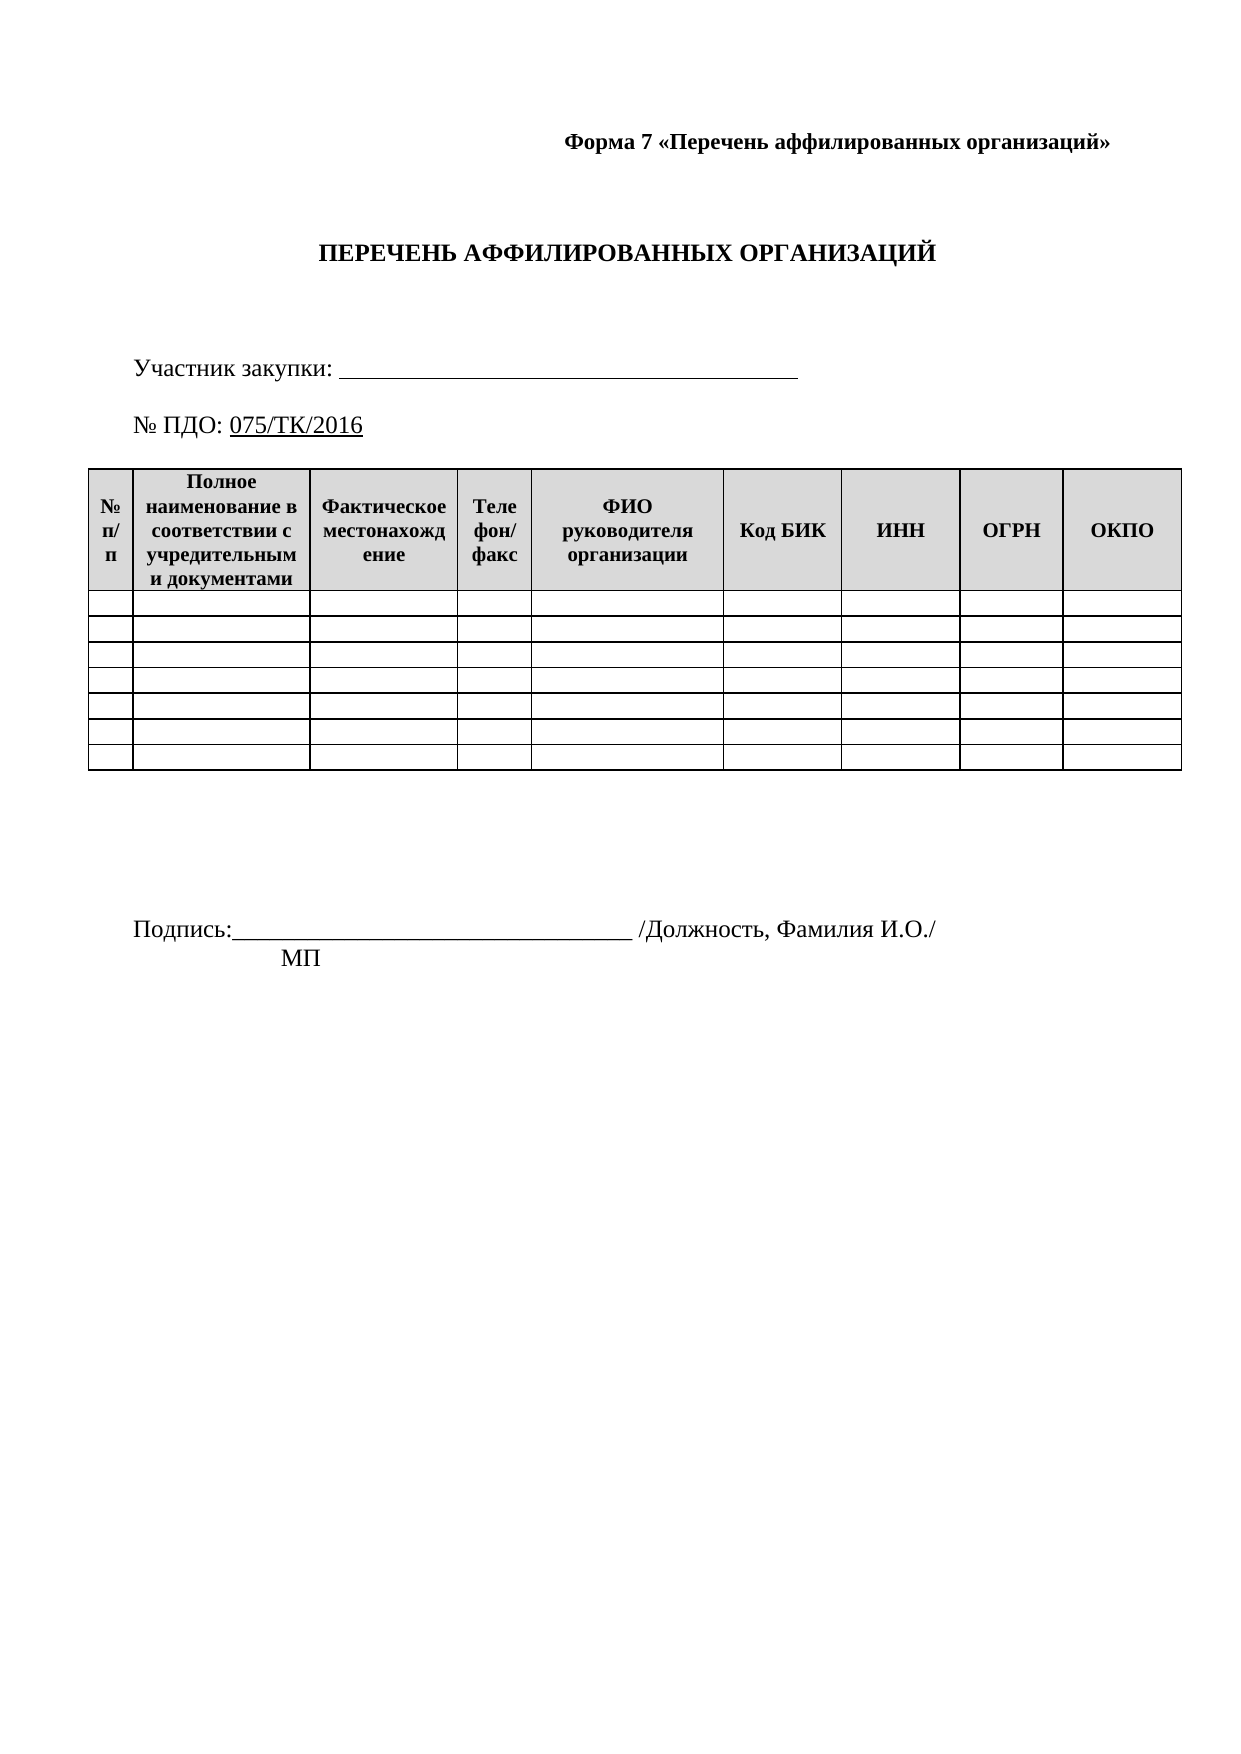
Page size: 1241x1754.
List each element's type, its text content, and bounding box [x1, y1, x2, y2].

table_cell [532, 720, 723, 743]
table_cell [842, 745, 959, 769]
table_cell [458, 668, 531, 692]
table_cell [961, 617, 1062, 641]
table_cell [134, 617, 309, 641]
table_cell [1064, 591, 1181, 615]
table_cell [842, 720, 959, 743]
table_cell [134, 668, 309, 692]
table_cell [458, 694, 531, 718]
table_cell [89, 720, 132, 743]
table_cell [1064, 668, 1181, 692]
table_cell [532, 668, 723, 692]
text Форма 7 «Перечень аффилированных организаций» [133, 128, 1122, 154]
table_cell [961, 694, 1062, 718]
text Участник закупки: [133, 353, 1122, 382]
table_cell [961, 720, 1062, 743]
table_cell [458, 643, 531, 667]
table_cell [842, 668, 959, 692]
table_cell [89, 694, 132, 718]
table_cell [724, 617, 841, 641]
table_cell [1064, 643, 1181, 667]
table_cell [89, 617, 132, 641]
table_cell [961, 591, 1062, 615]
table_cell [458, 745, 531, 769]
table_cell [842, 694, 959, 718]
table_header Фактическое местонахождение [311, 470, 457, 590]
table_header № п/п [89, 470, 132, 590]
table_cell [458, 591, 531, 615]
text ПЕРЕЧЕНЬ АФФИЛИРОВАННЫХ ОРГАНИЗАЦИЙ [133, 238, 1122, 267]
table_cell [842, 617, 959, 641]
table_header Полное наименование в соответствии с учредительными документами [134, 470, 309, 590]
table_cell [134, 745, 309, 769]
table_cell [311, 694, 457, 718]
table_cell [458, 617, 531, 641]
table_cell [961, 668, 1062, 692]
table_cell [1064, 694, 1181, 718]
table_cell [724, 591, 841, 615]
table_cell [724, 720, 841, 743]
table_cell [532, 591, 723, 615]
table_cell [311, 643, 457, 667]
table_cell [134, 694, 309, 718]
table_cell [134, 591, 309, 615]
table_cell [1064, 617, 1181, 641]
table_header ФИО руководителя организации [532, 470, 723, 590]
text Подпись:________________________________ /Должность, Фамилия И.О./ [133, 914, 1122, 943]
table_header ОГРН [961, 470, 1062, 590]
text МП [133, 943, 1122, 972]
table_cell [89, 591, 132, 615]
table_header ОКПО [1064, 470, 1181, 590]
table_cell [532, 617, 723, 641]
table_cell [311, 720, 457, 743]
table_cell [311, 745, 457, 769]
table_cell [961, 745, 1062, 769]
table_header Телефон/ факс [458, 470, 531, 590]
table_cell [532, 694, 723, 718]
table_cell [134, 643, 309, 667]
table_cell [961, 643, 1062, 667]
table_cell [458, 720, 531, 743]
table_cell [89, 668, 132, 692]
table_header ИНН [842, 470, 959, 590]
table_cell [1064, 720, 1181, 743]
table_header Код БИК [724, 470, 841, 590]
text № ПДО: 075/ТК/2016 [133, 410, 1122, 439]
table_cell [134, 720, 309, 743]
table_cell [724, 668, 841, 692]
table_cell [724, 694, 841, 718]
table_cell [532, 745, 723, 769]
table_cell [89, 745, 132, 769]
table_cell [89, 643, 132, 667]
table_cell [724, 643, 841, 667]
table_cell [724, 745, 841, 769]
table_cell [842, 591, 959, 615]
table_cell [311, 617, 457, 641]
table_cell [311, 591, 457, 615]
table_cell [1064, 745, 1181, 769]
table_cell [532, 643, 723, 667]
table_cell [842, 643, 959, 667]
table_cell [311, 668, 457, 692]
